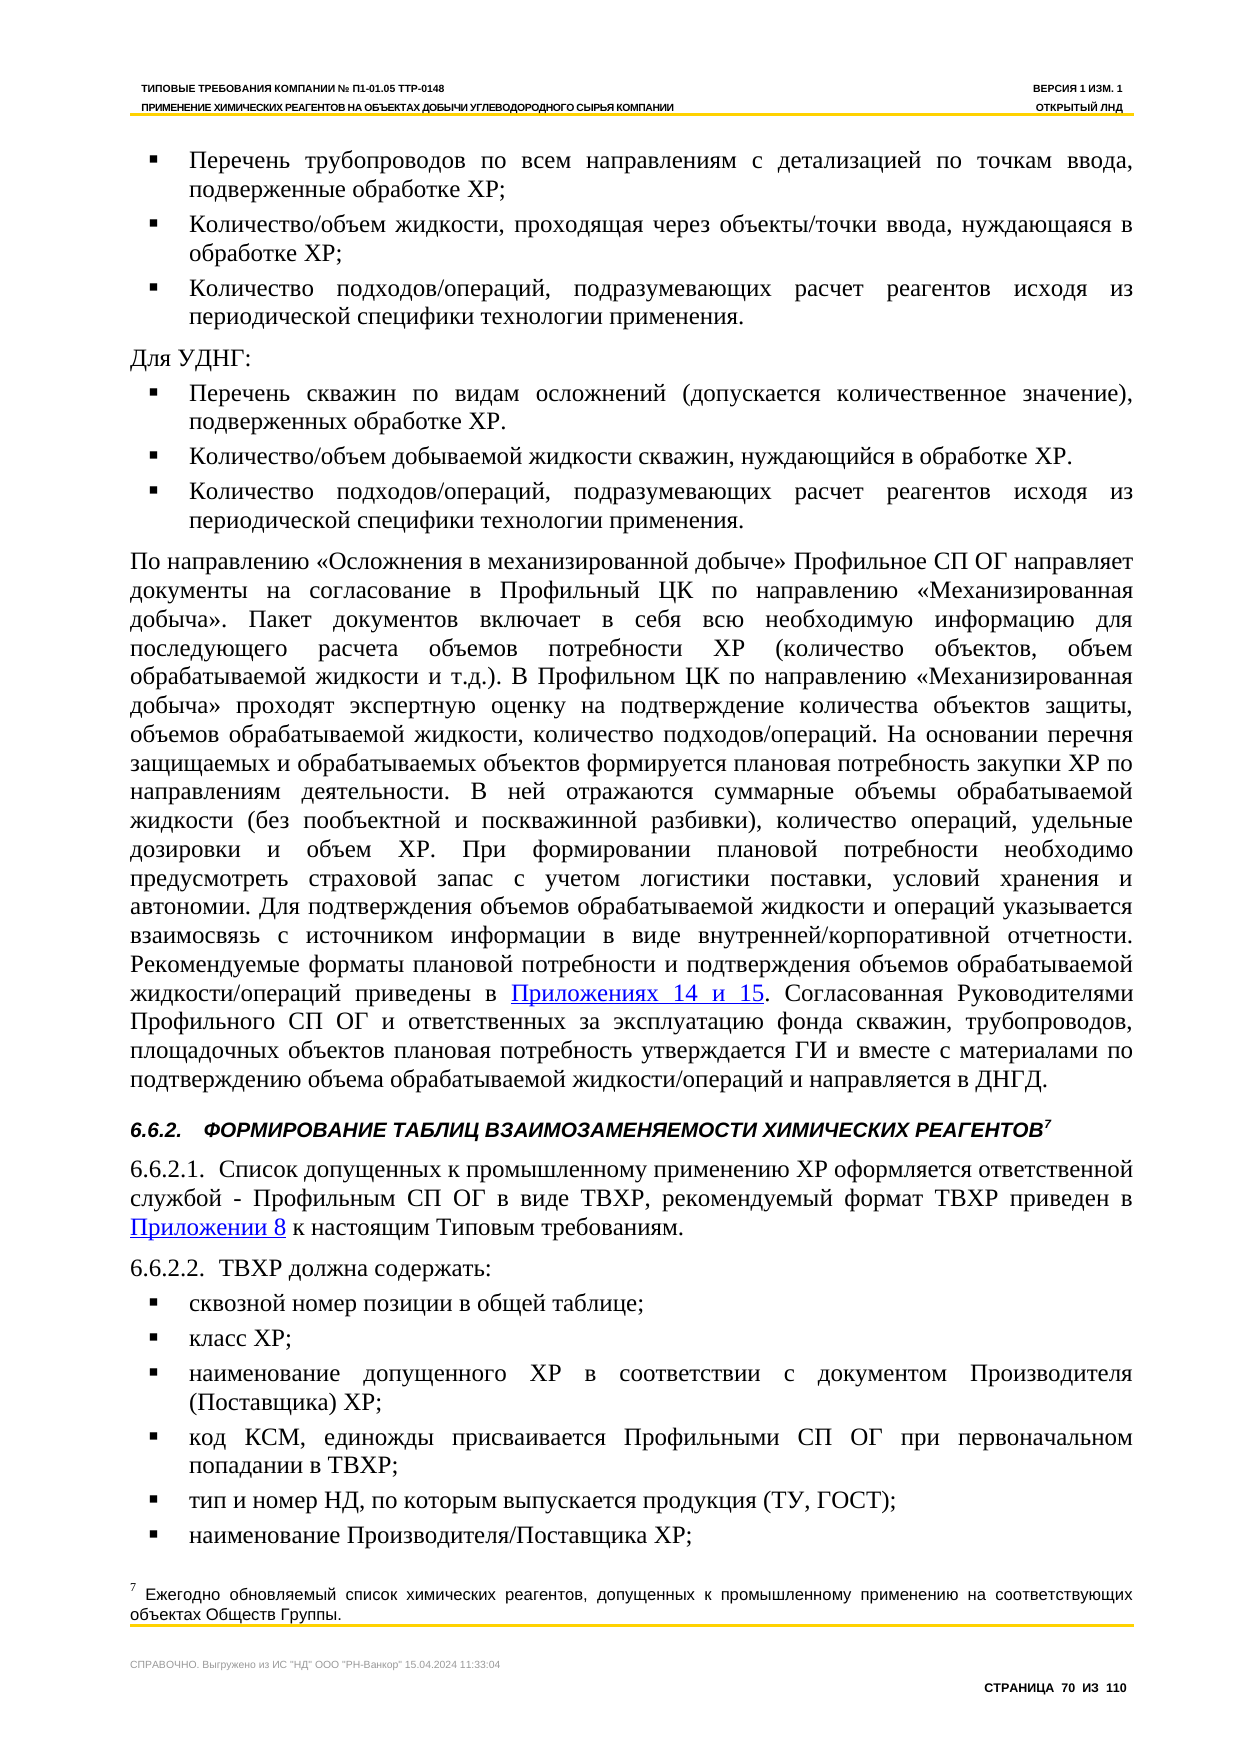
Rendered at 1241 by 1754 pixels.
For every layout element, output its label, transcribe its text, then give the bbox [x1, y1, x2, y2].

list Количество подходов/операций, подразумевающих расчет реагентов исходя из периодической специфики технологии применения. [148, 476, 1134, 534]
text Для УДНГ: [130, 343, 1134, 371]
list Список допущенных к промышленному применению ХР оформляется ответственной службой - Профильным СП ОГ в виде ТВХР, рекомендуемый формат ТВХР приведен в Приложении 8 к настоящим Типовым требованиям. [130, 1154, 1134, 1240]
list сквозной номер позиции в общей таблице; [148, 1288, 1134, 1317]
list тип и номер НД, по которым выпускается продукция (ТУ, ГОСТ); [148, 1485, 1134, 1514]
list Количество подходов/операций, подразумевающих расчет реагентов исходя из периодической специфики технологии применения. [148, 273, 1134, 330]
list код КСМ, единожды присваивается Профильными СП ОГ при первоначальном попадании в ТВХР; [148, 1422, 1134, 1479]
list Количество/объем жидкости, проходящая через объекты/точки ввода, нуждающаяся в обработке ХР; [148, 209, 1134, 266]
list наименование допущенного ХР в соответствии с документом Производителя (Поставщика) ХР; [148, 1358, 1134, 1415]
list ФОРМИРОВАНИЕ ТАБЛИЦ ВЗАИМОЗАМЕНЯЕМОСТИ ХИМИЧЕСКИХ РЕАГЕНТОВ [130, 1118, 1134, 1142]
list наименование Производителя/Поставщика ХР; [148, 1520, 1134, 1549]
list Перечень скважин по видам осложнений (допускается количественное значение), подверженных обработке ХР. [148, 378, 1134, 435]
list ТВХР должна содержать: [130, 1253, 1134, 1282]
list Количество/объем добываемой жидкости скважин, нуждающийся в обработке ХР. [148, 441, 1134, 470]
text По направлению «Осложнения в механизированной добыче» Профильное СП ОГ направляет документы на согласование в Профильный ЦК по направлению «Механизированная добыча». Пакет документов включает в себя всю необходимую информацию для последующего расчета объемов потребности ХР (количество объектов, объем обрабатываемой жидкости и т.д.). В Профильном ЦК по направлению «Механизированная добыча» проходят экспертную оценку на подтверждение количества объектов защиты, объемов обрабатываемой жидкости, количество подходов/операций. На основании перечня защищаемых и обрабатываемых объектов формируется плановая потребность закупки ХР по направлениям деятельности. В ней отражаются суммарные объемы обрабатываемой жидкости (без пообъектной и поскважинной разбивки), количество операций, удельные дозировки и объем ХР. При формировании плановой потребности необходимо предусмотреть страховой запас с учетом логистики поставки, условий хранения и автономии. Для подтверждения объемов обрабатываемой жидкости и операций указывается взаимосвязь с источником информации в виде внутренней/корпоративной отчетности. Рекомендуемые форматы плановой потребности и подтверждения объемов обрабатываемой жидкости/операций приведены в Приложениях 14 и 15. Согласованная Руководителями Профильного СП ОГ и ответственных за эксплуатацию фонда скважин, трубопроводов, площадочных объектов плановая потребность утверждается ГИ и вместе с материалами по подтверждению объема обрабатываемой жидкости/операций и направляется в ДНГД. [130, 546, 1134, 1093]
list класс ХР; [148, 1323, 1134, 1352]
list Перечень трубопроводов по всем направлениям с детализацией по точкам ввода, подверженные обработке ХР; [148, 145, 1134, 203]
